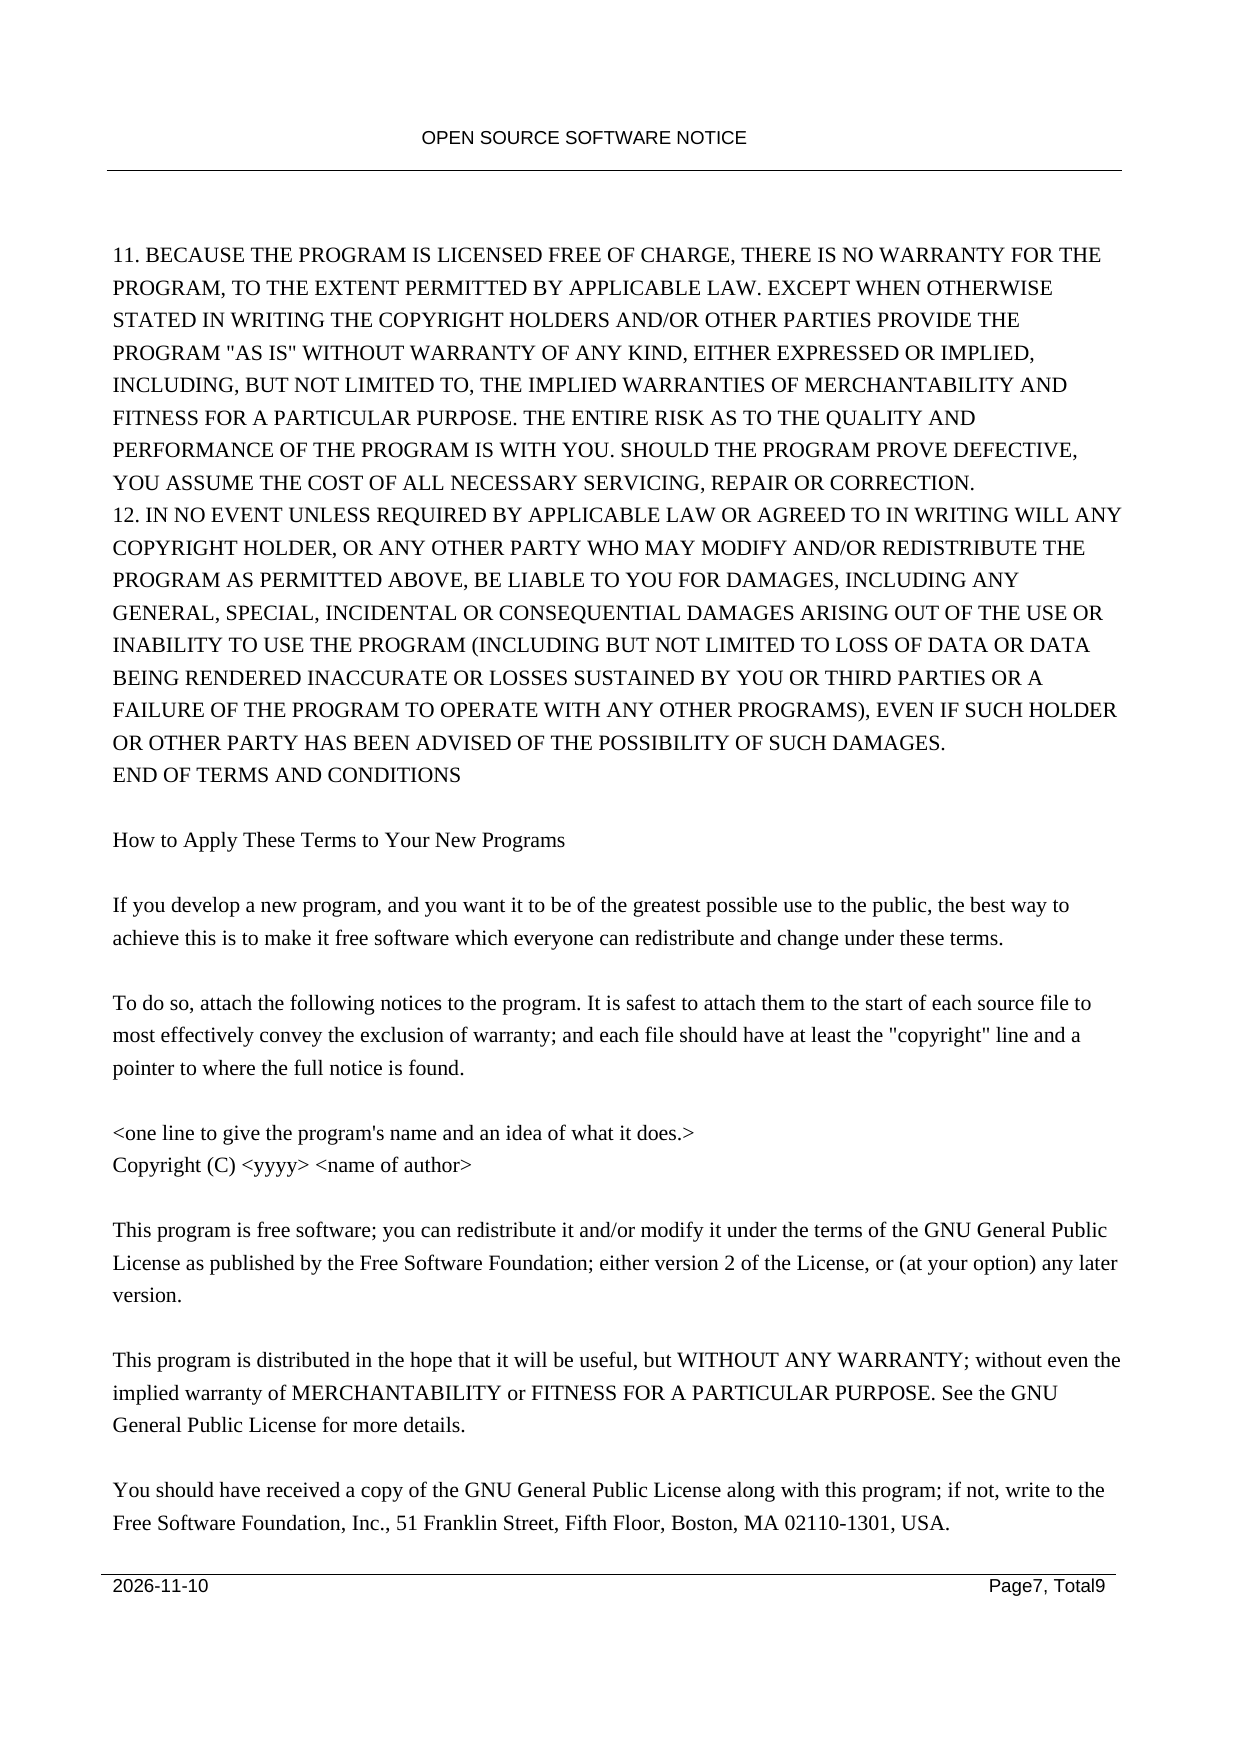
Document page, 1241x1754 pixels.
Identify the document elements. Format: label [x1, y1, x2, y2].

text [112, 206, 1128, 1539]
